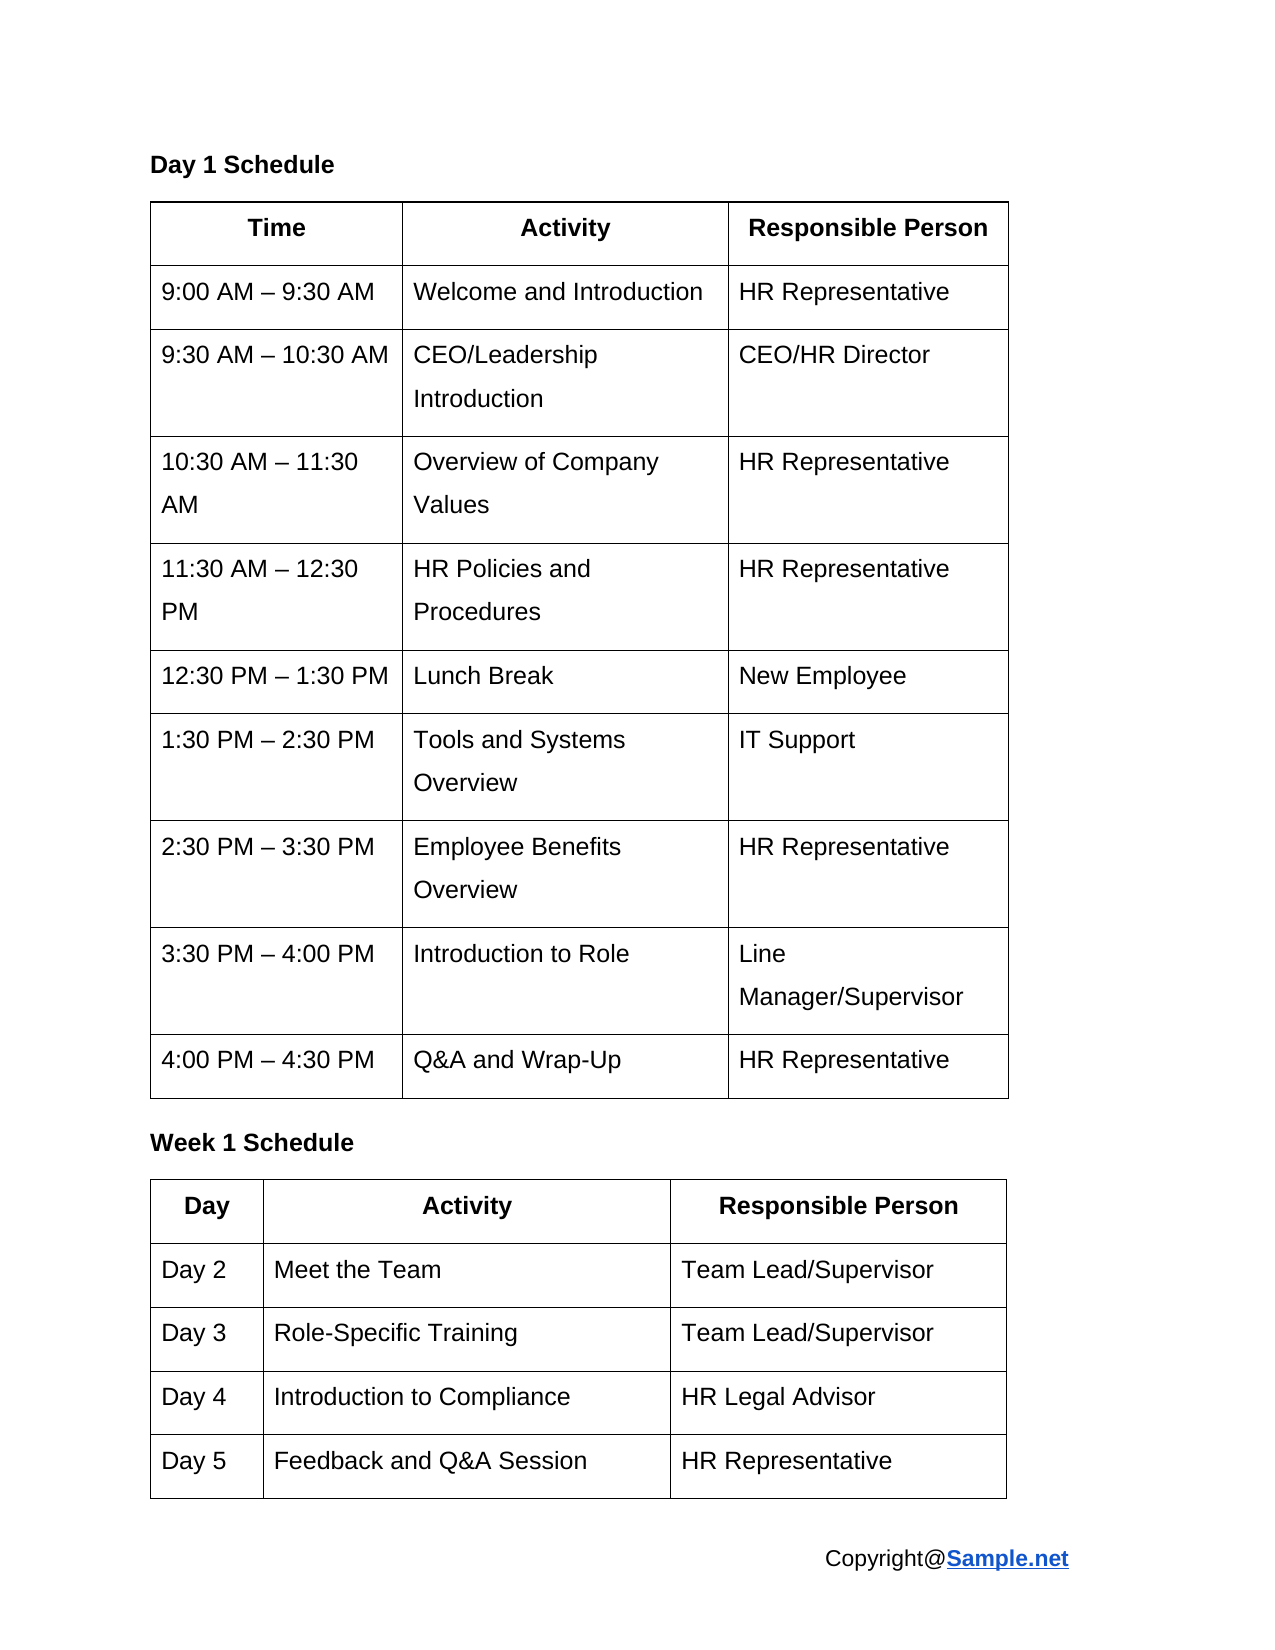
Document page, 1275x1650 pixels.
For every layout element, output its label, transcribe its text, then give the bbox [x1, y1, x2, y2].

table_cell Day 3 [151, 1308, 263, 1371]
table_header Activity [264, 1180, 670, 1243]
table_cell Line Manager/Supervisor [729, 928, 1008, 1034]
table_cell 9:00 AM – 9:30 AM [151, 266, 402, 329]
table_cell HR Policies and Procedures [403, 544, 728, 649]
table_cell Meet the Team [264, 1244, 670, 1307]
table_cell HR Representative [729, 821, 1008, 927]
table_header Activity [403, 203, 728, 265]
table_cell Role-Specific Training [264, 1308, 670, 1371]
subtitle Day 1 Schedule [150, 150, 1125, 179]
table_cell HR Representative [671, 1435, 1006, 1498]
table_cell 11:30 AM – 12:30 PM [151, 544, 402, 649]
table_cell HR Representative [729, 266, 1008, 329]
table_cell Lunch Break [403, 651, 728, 713]
table_header Responsible Person [671, 1180, 1006, 1243]
table_cell Team Lead/Supervisor [671, 1308, 1006, 1371]
table_cell 4:00 PM – 4:30 PM [151, 1035, 402, 1098]
table_cell Day 4 [151, 1372, 263, 1434]
table_cell Introduction to Role [403, 928, 728, 1034]
table_cell 12:30 PM – 1:30 PM [151, 651, 402, 713]
table_cell 2:30 PM – 3:30 PM [151, 821, 402, 927]
table_cell CEO/HR Director [729, 330, 1008, 436]
table_cell CEO/Leadership Introduction [403, 330, 728, 436]
table_cell 1:30 PM – 2:30 PM [151, 714, 402, 820]
table_header Day [151, 1180, 263, 1243]
table_cell HR Legal Advisor [671, 1372, 1006, 1434]
table_cell 3:30 PM – 4:00 PM [151, 928, 402, 1034]
table_cell IT Support [729, 714, 1008, 820]
table_cell Feedback and Q&A Session [264, 1435, 670, 1498]
table_cell Tools and Systems Overview [403, 714, 728, 820]
subtitle Week 1 Schedule [150, 1128, 1125, 1157]
table_header Responsible Person [729, 203, 1008, 265]
table_cell HR Representative [729, 1035, 1008, 1098]
table_cell Overview of Company Values [403, 437, 728, 543]
table_cell HR Representative [729, 544, 1008, 649]
table_cell New Employee [729, 651, 1008, 713]
table_cell HR Representative [729, 437, 1008, 543]
table_cell Q&A and Wrap-Up [403, 1035, 728, 1098]
table_header Time [151, 203, 402, 265]
table_cell Day 2 [151, 1244, 263, 1307]
table_cell Introduction to Compliance [264, 1372, 670, 1434]
table_cell Team Lead/Supervisor [671, 1244, 1006, 1307]
table_cell Welcome and Introduction [403, 266, 728, 329]
table_cell Day 5 [151, 1435, 263, 1498]
table_cell Employee Benefits Overview [403, 821, 728, 927]
table_cell 9:30 AM – 10:30 AM [151, 330, 402, 436]
table_cell 10:30 AM – 11:30 AM [151, 437, 402, 543]
